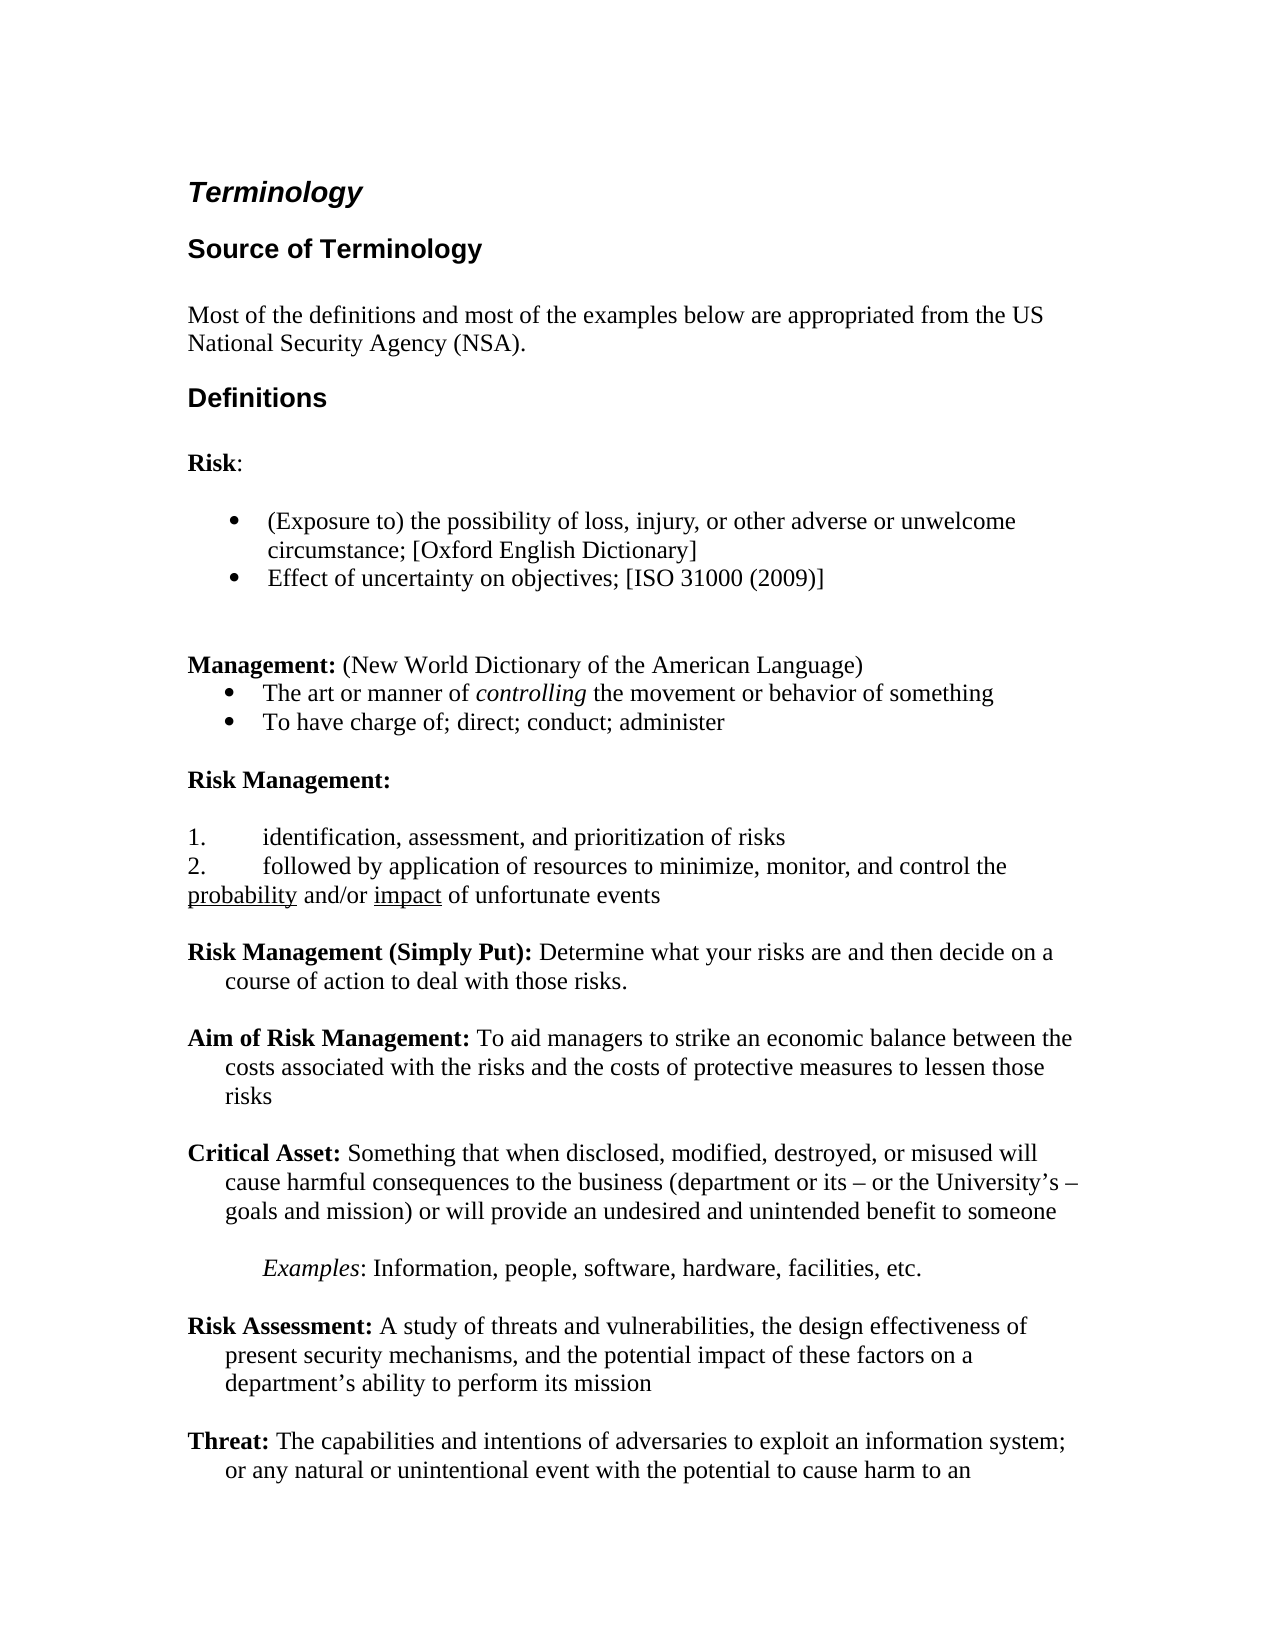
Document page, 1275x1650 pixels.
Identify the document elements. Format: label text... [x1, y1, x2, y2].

text Examples: Information, people, software, hardware, facilities, etc. [187, 1253, 1087, 1282]
text Risk Management (Simply Put): Determine what your risks are and then decide on a course of action to deal with those risks. [187, 937, 1087, 995]
text Management: (New World Dictionary of the American Language) [187, 650, 1087, 678]
text Risk: [187, 448, 1087, 477]
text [187, 1426, 1087, 1483]
subtitle Source of Terminology [187, 233, 1087, 265]
text Aim of Risk Management: To aid managers to strike an economic balance between the costs associated with the risks and the costs of protective measures to lessen those risks [187, 1023, 1087, 1110]
subtitle Definitions [187, 382, 1087, 413]
list followed by application of resources to minimize, monitor, and control the probability and/or impact of unfortunate events [187, 851, 1087, 908]
text Critical Asset: Something that when disclosed, modified, destroyed, or misused will cause harmful consequences to the business (department or its – or the University’s – goals and mission) or will provide an undesired and unintended benefit to someone [187, 1138, 1087, 1225]
text Most of the definitions and most of the examples below are appropriated from the US National Security Agency (NSA). [187, 300, 1087, 357]
subtitle Terminology [187, 175, 1087, 208]
text Risk Management: [187, 765, 1087, 793]
list Effect of uncertainty on objectives; [ISO 31000 (2009)] [230, 563, 1087, 592]
list identification, assessment, and prioritization of risks [187, 822, 1087, 851]
list The art or manner of controlling the movement or behavior of something [225, 678, 1087, 707]
text Risk Assessment: A study of threats and vulnerabilities, the design effectiveness of present security mechanisms, and the potential impact of these factors on a department’s ability to perform its mission [187, 1311, 1087, 1397]
list (Exposure to) the possibility of loss, injury, or other adverse or unwelcome circumstance; [Oxford English Dictionary] [230, 506, 1087, 563]
list To have charge of; direct; conduct; administer [225, 707, 1087, 736]
